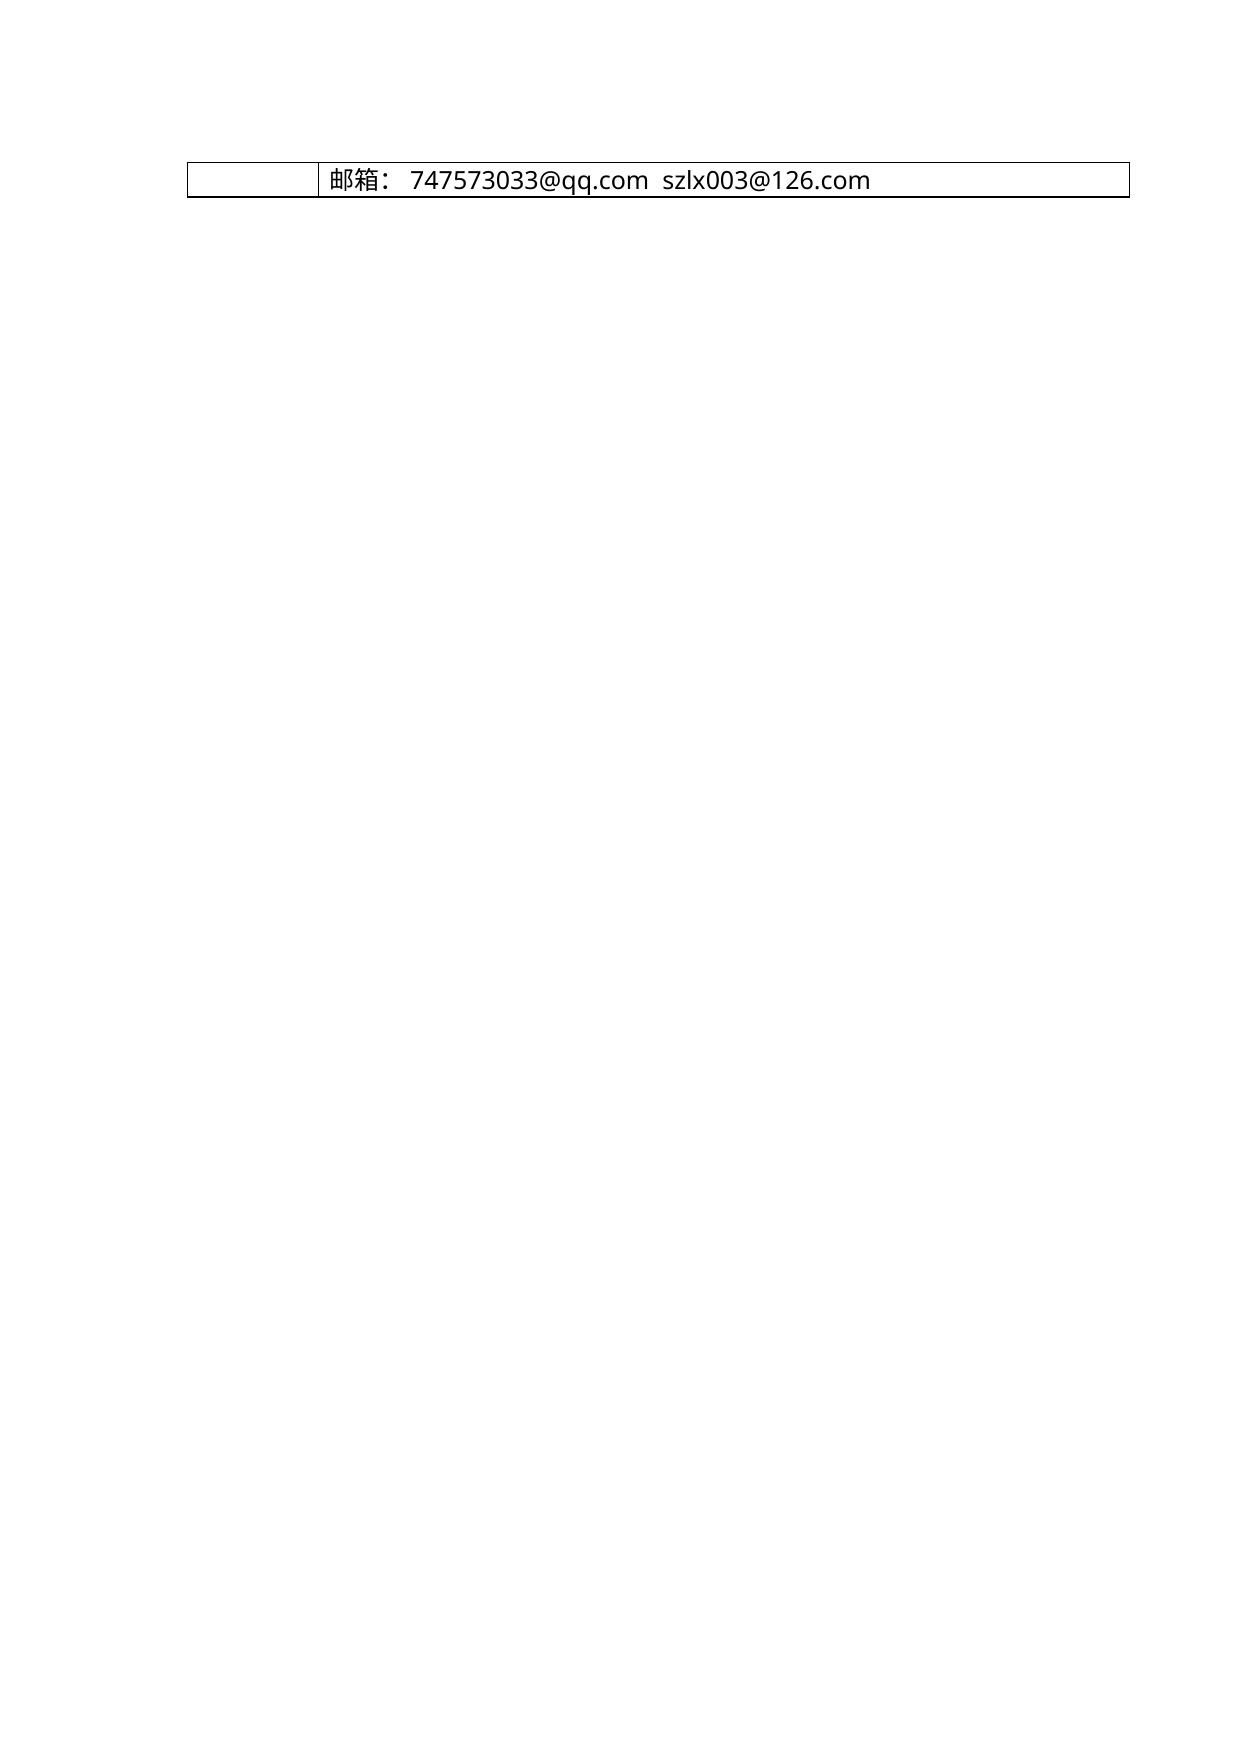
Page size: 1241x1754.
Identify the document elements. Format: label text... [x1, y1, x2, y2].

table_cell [319, 163, 1129, 196]
table_cell 说明 [188, 163, 318, 196]
